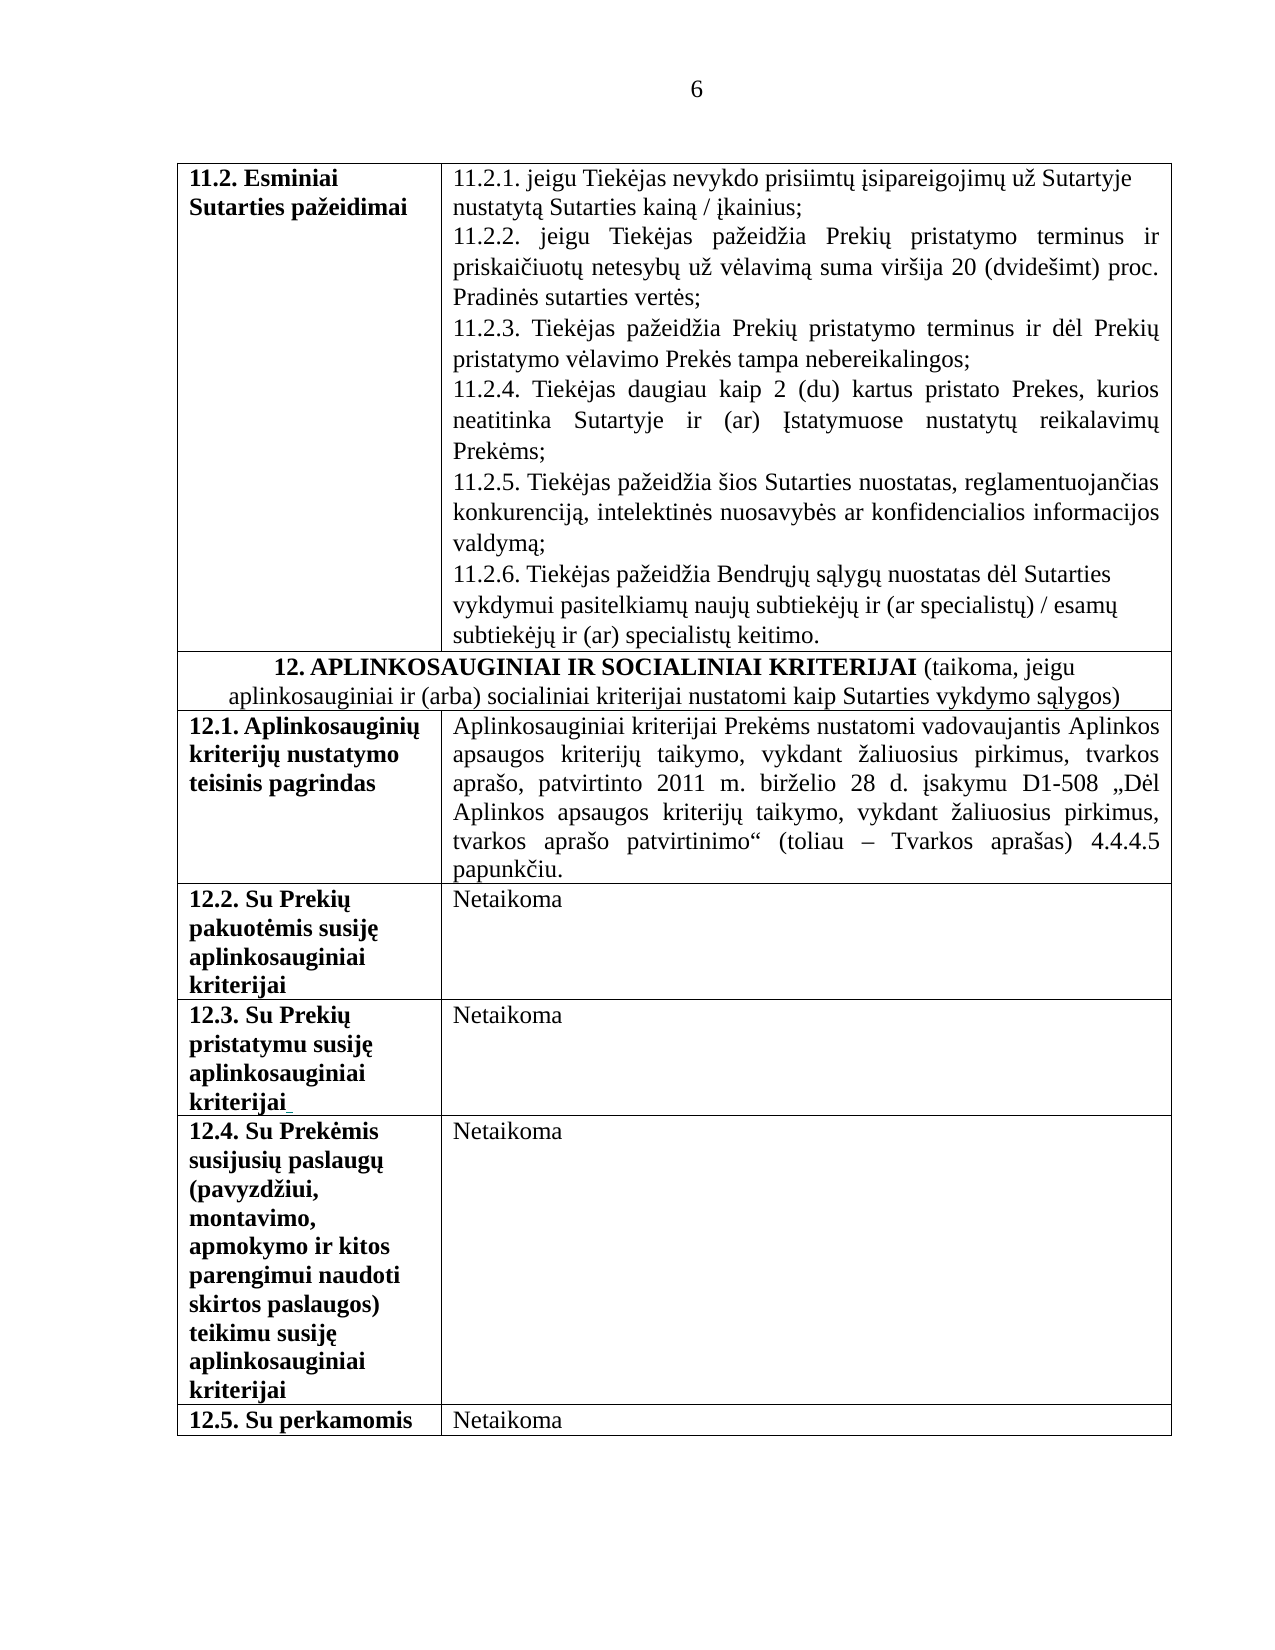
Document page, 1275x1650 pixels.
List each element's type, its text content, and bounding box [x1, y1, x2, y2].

table_cell 12.3. Su Prekių pristatymu susiję aplinkosauginiai kriterijai [286, 1000, 441, 1115]
table_cell Netaikoma [442, 884, 1171, 999]
table_cell Netaikoma [442, 1000, 1171, 1115]
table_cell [178, 1405, 441, 1435]
table_cell 12.4. Su Prekėmis susijusių paslaugų (pavyzdžiui, montavimo, apmokymo ir kitos parengimui naudoti skirtos paslaugos) teikimu susiję aplinkosauginiai kriterijai [178, 1116, 245, 1404]
table_cell Netaikoma [442, 1116, 1171, 1404]
table_cell 12.4. Su Prekėmis susijusių paslaugų (pavyzdžiui, montavimo, apmokymo ir kitos parengimui naudoti skirtos paslaugos) teikimu susiję aplinkosauginiai kriterijai [286, 1116, 441, 1404]
table_cell 12. APLINKOSAUGINIAI IR SOCIALINIAI KRITERIJAI (taikoma, jeigu aplinkosauginiai ir (arba) socialiniai kriterijai nustatomi kaip Sutarties vykdymo sąlygos) [178, 652, 1171, 710]
table_cell 12.3. Su Prekių pristatymu susiję aplinkosauginiai kriterijai [178, 1000, 245, 1115]
table_cell 12.2. Su Prekių pakuotėmis susiję aplinkosauginiai kriterijai [178, 884, 245, 999]
table_cell 11.2. Esminiai Sutarties pažeidimai [178, 164, 441, 651]
table_cell Netaikoma [442, 1405, 1171, 1435]
table_cell Aplinkosauginiai kriterijai Prekėms nustatomi vadovaujantis Aplinkos apsaugos kriterijų taikymo, vykdant žaliuosius pirkimus, tvarkos aprašo, patvirtinto 2011 m. birželio 28 d. įsakymu D1-508 „Dėl Aplinkos apsaugos kriterijų taikymo, vykdant žaliuosius pirkimus, tvarkos aprašo patvirtinimo“ (toliau – Tvarkos aprašas) 4.4.4.5 papunkčiu. [442, 711, 1171, 883]
table_cell 11.2.1. jeigu Tiekėjas nevykdo prisiimtų įsipareigojimų už Sutartyje nustatytą Sutarties kainą / įkainius; 11.2.2. jeigu Tiekėjas pažeidžia Prekių pristatymo terminus ir priskaičiuotų netesybų už vėlavimą suma viršija 20 (dvidešimt) proc. Pradinės sutarties vertės; 11.2.3. Tiekėjas pažeidžia Prekių pristatymo terminus ir dėl Prekių pristatymo vėlavimo Prekės tampa nebereikalingos; 11.2.4. Tiekėjas daugiau kaip 2 (du) kartus pristato Prekes, kurios neatitinka Sutartyje ir (ar) Įstatymuose nustatytų reikalavimų Prekėms; 11.2.5. Tiekėjas pažeidžia šios Sutarties nuostatas, reglamentuojančias konkurenciją, intelektinės nuosavybės ar konfidencialios informacijos valdymą; 11.2.6. Tiekėjas pažeidžia Bendrųjų sąlygų nuostatas dėl Sutarties vykdymui pasitelkiamų naujų subtiekėjų ir (ar specialistų) / esamų subtiekėjų ir (ar) specialistų keitimo. [442, 164, 1171, 651]
table_cell 12.2. Su Prekių pakuotėmis susiję aplinkosauginiai kriterijai [286, 884, 441, 999]
table_cell 12.1. Aplinkosauginių kriterijų nustatymo teisinis pagrindas [178, 711, 441, 883]
